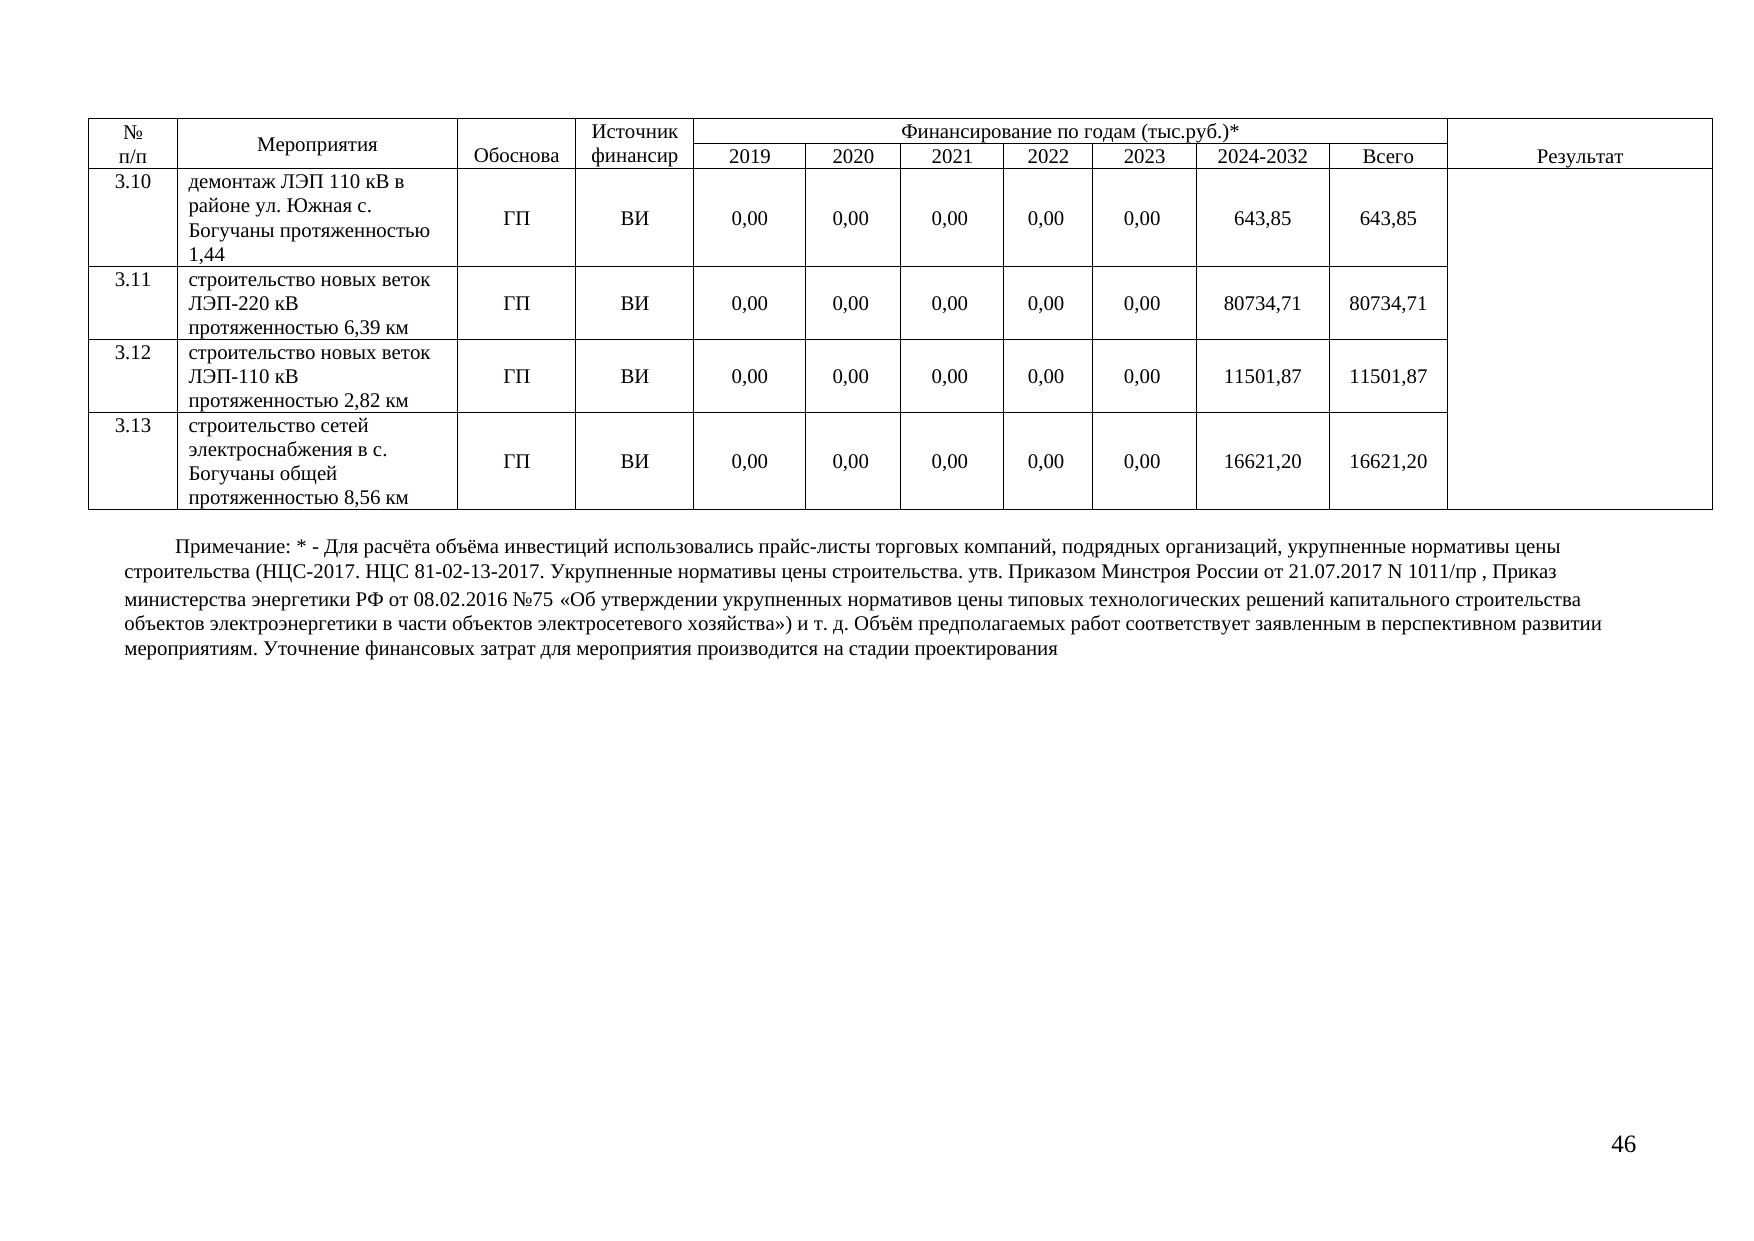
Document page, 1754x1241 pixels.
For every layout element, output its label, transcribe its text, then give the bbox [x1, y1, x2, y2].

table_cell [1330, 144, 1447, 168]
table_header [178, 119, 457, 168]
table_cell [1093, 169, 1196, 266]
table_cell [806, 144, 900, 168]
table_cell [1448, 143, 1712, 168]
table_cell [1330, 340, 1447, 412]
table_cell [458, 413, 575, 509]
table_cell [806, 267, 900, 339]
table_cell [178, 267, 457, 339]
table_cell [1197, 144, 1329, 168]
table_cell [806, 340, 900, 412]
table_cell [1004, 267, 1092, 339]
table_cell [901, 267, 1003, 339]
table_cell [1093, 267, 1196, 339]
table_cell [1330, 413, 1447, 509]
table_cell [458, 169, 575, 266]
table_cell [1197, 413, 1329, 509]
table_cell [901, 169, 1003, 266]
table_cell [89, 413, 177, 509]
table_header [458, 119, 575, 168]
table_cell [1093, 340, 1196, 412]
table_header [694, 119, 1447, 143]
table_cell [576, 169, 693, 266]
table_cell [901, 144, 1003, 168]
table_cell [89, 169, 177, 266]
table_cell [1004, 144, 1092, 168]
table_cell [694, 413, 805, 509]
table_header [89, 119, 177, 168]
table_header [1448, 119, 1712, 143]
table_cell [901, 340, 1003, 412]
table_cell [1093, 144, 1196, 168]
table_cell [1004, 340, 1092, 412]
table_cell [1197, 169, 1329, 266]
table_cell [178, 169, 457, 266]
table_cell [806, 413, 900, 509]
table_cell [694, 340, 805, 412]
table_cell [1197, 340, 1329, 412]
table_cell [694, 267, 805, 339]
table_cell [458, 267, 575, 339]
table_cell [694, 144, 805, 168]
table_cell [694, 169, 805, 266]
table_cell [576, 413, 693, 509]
text Примечание: * - Для расчёта объёма инвестиций использовались прайс-листы торговых компаний, подрядных организаций, укрупненные нормативы цены строительства (НЦС-2017. НЦС 81-02-13-2017. Укрупненные нормативы цены строительства. утв. Приказом Минстроя России от 21.07.2017 N 1011/пр , Приказ министерства энергетики РФ от 08.02.2016 №75 «Об утверждении укрупненных нормативов цены типовых технологических решений капитального строительства объектов электроэнергетики в части объектов электросетевого хозяйства») и т. д. Объём предполагаемых работ соответствует заявленным в перспективном развитии мероприятиям. Уточнение финансовых затрат для мероприятия производится на стадии проектирования [124, 534, 1630, 659]
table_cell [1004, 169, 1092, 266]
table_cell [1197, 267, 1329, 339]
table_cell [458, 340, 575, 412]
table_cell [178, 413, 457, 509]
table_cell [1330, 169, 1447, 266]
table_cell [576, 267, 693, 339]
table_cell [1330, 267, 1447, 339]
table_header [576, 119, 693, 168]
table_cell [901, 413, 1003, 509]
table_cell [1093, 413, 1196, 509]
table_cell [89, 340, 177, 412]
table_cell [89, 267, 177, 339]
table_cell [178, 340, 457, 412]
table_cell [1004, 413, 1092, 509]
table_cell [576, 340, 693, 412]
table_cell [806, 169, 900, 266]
